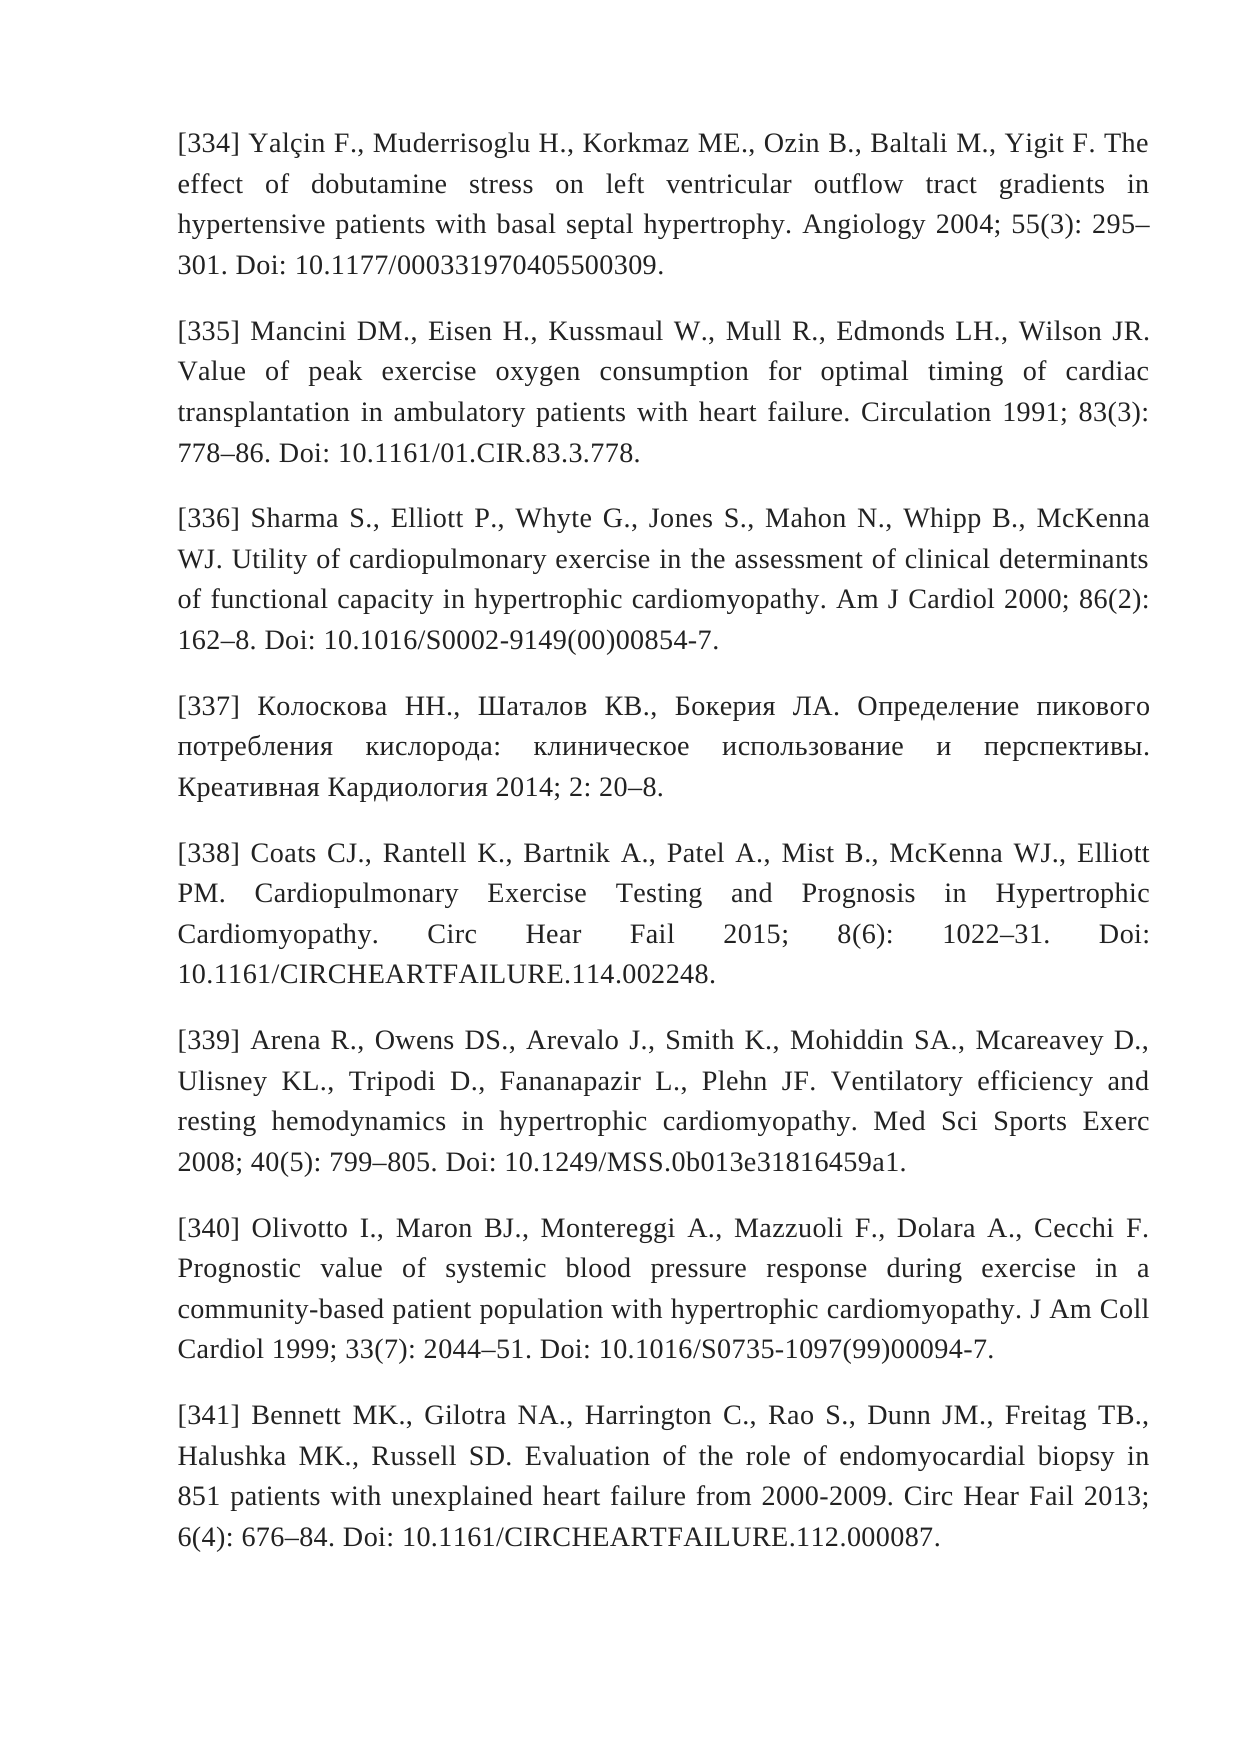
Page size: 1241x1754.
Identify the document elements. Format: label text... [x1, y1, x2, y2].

text [340] Olivotto I., Maron BJ., Montereggi A., Mazzuoli F., Dolara A., Cecchi F. Prognostic value of systemic blood pressure response during exercise in a community-based patient population with hypertrophic cardiomyopathy. J Am Coll Cardiol 1999; 33(7): 2044–51. Doi: 10.1016/S0735-1097(99)00094-7. [177, 1202, 1152, 1365]
text [336] Sharma S., Elliott P., Whyte G., Jones S., Mahon N., Whipp B., McKenna WJ. Utility of cardiopulmonary exercise in the assessment of clinical determinants of functional capacity in hypertrophic cardiomyopathy. Am J Cardiol 2000; 86(2): 162–8. Doi: 10.1016/S0002-9149(00)00854-7. [177, 493, 1152, 656]
text [341] Bennett MK., Gilotra NA., Harrington C., Rao S., Dunn JM., Freitag TB., Halushka MK., Russell SD. Evaluation of the role of endomyocardial biopsy in 851 patients with unexplained heart failure from 2000-2009. Circ Hear Fail 2013; 6(4): 676–84. Doi: 10.1161/CIRCHEARTFAILURE.112.000087. [177, 1390, 1152, 1552]
text [339] Arena R., Owens DS., Arevalo J., Smith K., Mohiddin SA., Mcareavey D., Ulisney KL., Tripodi D., Fananapazir L., Plehn JF. Ventilatory efficiency and resting hemodynamics in hypertrophic cardiomyopathy. Med Sci Sports Exerc 2008; 40(5): 799–805. Doi: 10.1249/MSS.0b013e31816459a1. [177, 1015, 1152, 1177]
text [334] Yalçin F., Muderrisoglu H., Korkmaz ME., Ozin B., Baltali M., Yigit F. The effect of dobutamine stress on left ventricular outflow tract gradients in hypertensive patients with basal septal hypertrophy. Angiology 2004; 55(3): 295–301. Doi: 10.1177/000331970405500309. [177, 118, 1152, 281]
text [335] Mancini DM., Eisen H., Kussmaul W., Mull R., Edmonds LH., Wilson JR. Value of peak exercise oxygen consumption for optimal timing of cardiac transplantation in ambulatory patients with heart failure. Circulation 1991; 83(3): 778–86. Doi: 10.1161/01.CIR.83.3.778. [177, 306, 1152, 468]
text [337] Колоскова НН., Шаталов КВ., Бокерия ЛА. Определение пикового потребления кислорода: клиническое использование и перспективы. Креативная Кардиология 2014; 2: 20–8. [177, 681, 1152, 802]
text [338] Coats CJ., Rantell K., Bartnik A., Patel A., Mist B., McKenna WJ., Elliott PM. Cardiopulmonary Exercise Testing and Prognosis in Hypertrophic Cardiomyopathy. Circ Hear Fail 2015; 8(6): 1022–31. Doi: 10.1161/CIRCHEARTFAILURE.114.002248. [177, 827, 1152, 990]
